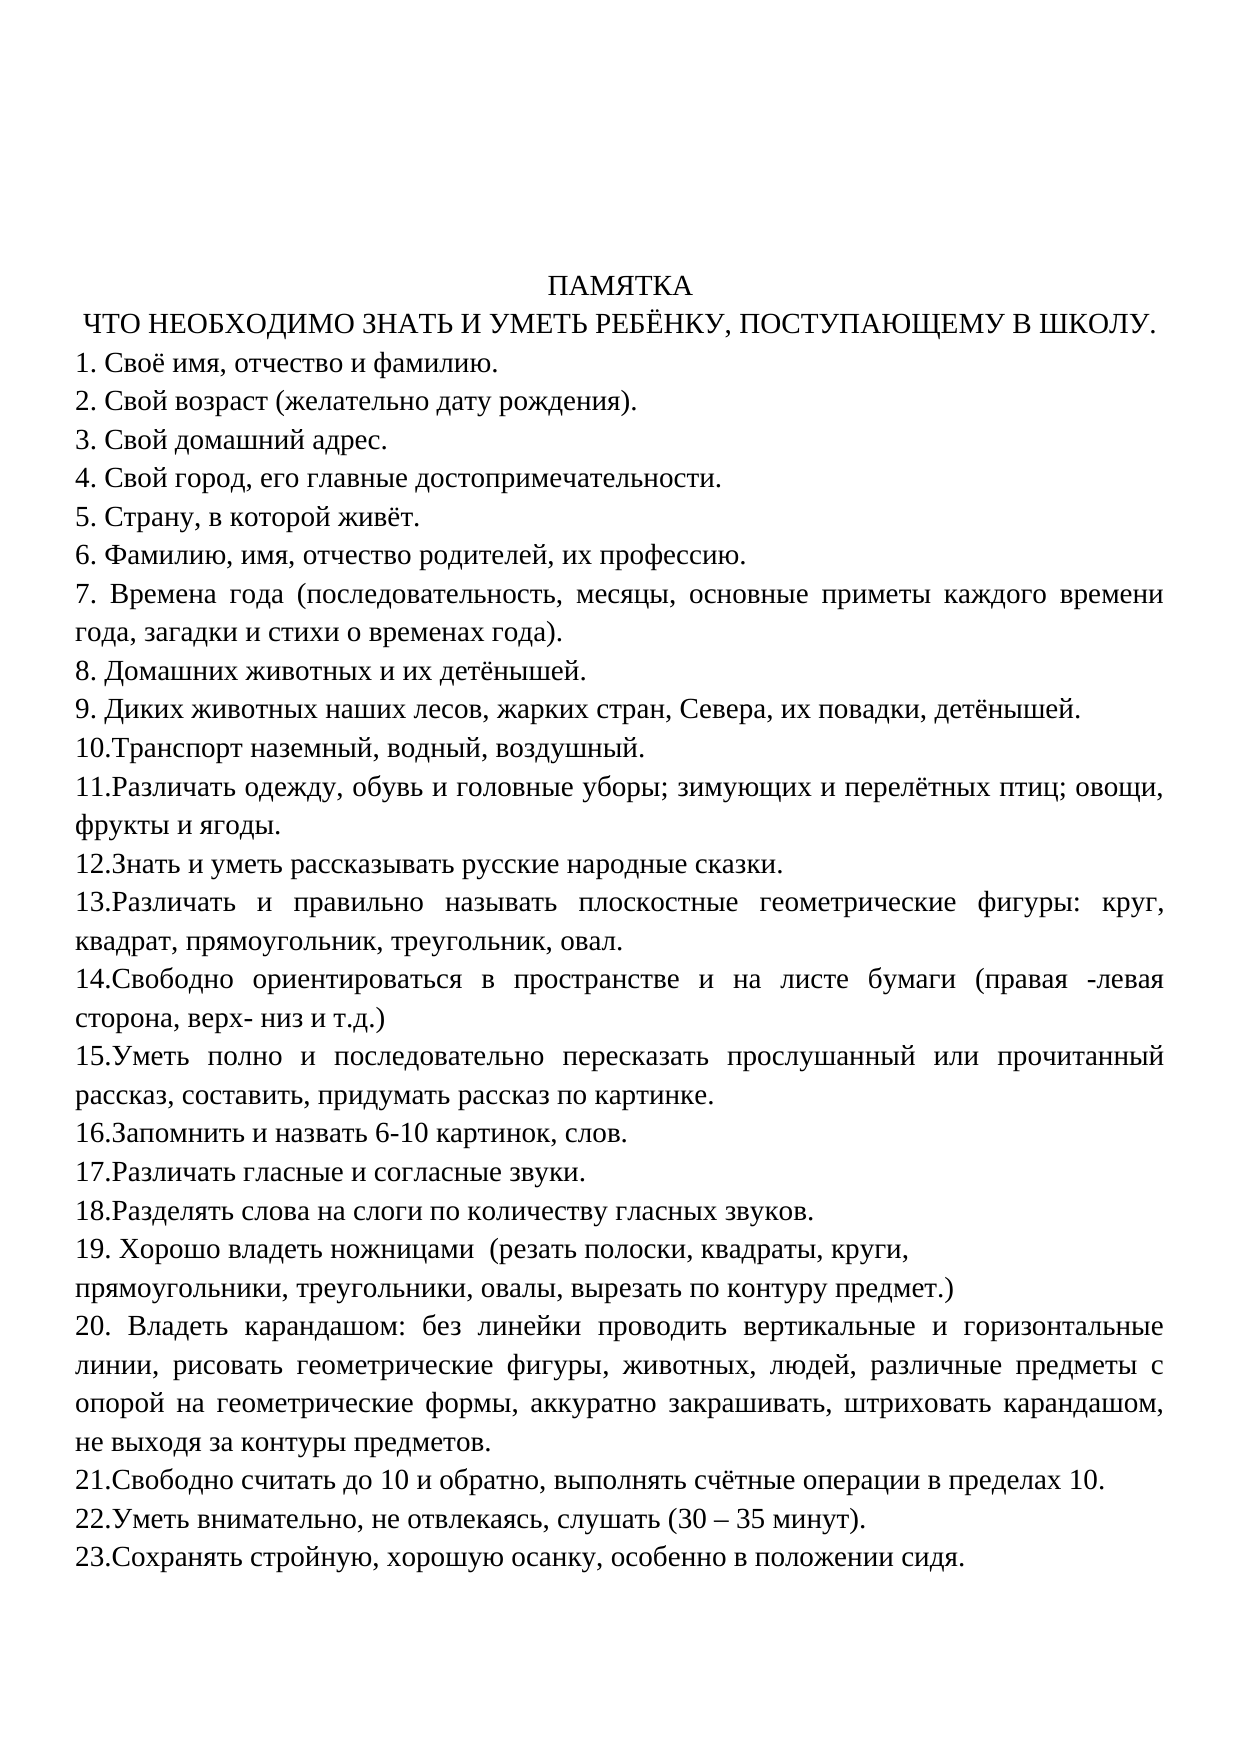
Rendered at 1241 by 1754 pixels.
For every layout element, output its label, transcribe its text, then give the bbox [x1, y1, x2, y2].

text 15.Уметь полно и последовательно пересказать прослушанный или прочитанный рассказ, составить, придумать рассказ по картинке. [75, 1038, 1165, 1111]
text 12.Знать и уметь рассказывать русские народные сказки. [75, 846, 1165, 879]
text ЧТО НЕОБХОДИМО ЗНАТЬ И УМЕТЬ РЕБЁНКУ, ПОСТУПАЮЩЕМУ В ШКОЛУ. [75, 306, 1165, 340]
text 14.Свободно ориентироваться в пространстве и на листе бумаги (правая -левая сторона, верх- низ и т.д.) [75, 961, 1165, 1033]
text 20. Владеть карандашом: без линейки проводить вертикальные и горизонтальные линии, рисовать геометрические фигуры, животных, людей, различные предметы с опорой на геометрические формы, аккуратно закрашивать, штриховать карандашом, не выходя за контуры предметов. [75, 1308, 1165, 1457]
text 3. Свой домашний адрес. [75, 422, 1165, 455]
text 10.Транспорт наземный, водный, воздушный. [75, 730, 1165, 764]
text 9. Диких животных наших лесов, жарких стран, Севера, их повадки, детёнышей. [75, 692, 1165, 725]
text 7. Времена года (последовательность, месяцы, основные приметы каждого времени года, загадки и стихи о временах года). [75, 576, 1165, 648]
text ПАМЯТКА [75, 268, 1165, 301]
text 8. Домашних животных и их детёнышей. [75, 653, 1165, 687]
text 16.Запомнить и назвать 6-10 картинок, слов. [75, 1116, 1165, 1149]
text 6. Фамилию, имя, отчество родителей, их профессию. [75, 537, 1165, 571]
text 2. Свой возраст (желательно дату рождения). [75, 383, 1165, 417]
text 17.Различать гласные и согласные звуки. [75, 1154, 1165, 1188]
text 13.Различать и правильно называть плоскостные геометрические фигуры: круг, квадрат, прямоугольник, треугольник, овал. [75, 884, 1165, 956]
text 19. Хорошо владеть ножницами (резать полоски, квадраты, круги, [75, 1231, 1165, 1265]
text 5. Страну, в которой живёт. [75, 499, 1165, 532]
text 4. Свой город, его главные достопримечательности. [75, 460, 1165, 494]
text 23.Сохранять стройную, хорошую осанку, особенно в положении сидя. [75, 1539, 1165, 1573]
text прямоугольники, треугольники, овалы, вырезать по контуру предмет.) [75, 1270, 1165, 1303]
text 22.Уметь внимательно, не отвлекаясь, слушать (30 – 35 минут). [75, 1501, 1165, 1534]
text 1. Своё имя, отчество и фамилию. [75, 345, 1165, 378]
text 18.Разделять слова на слоги по количеству гласных звуков. [75, 1193, 1165, 1226]
text 21.Свободно считать до 10 и обратно, выполнять счётные операции в пределах 10. [75, 1462, 1165, 1496]
text 11.Различать одежду, обувь и головные уборы; зимующих и перелётных птиц; овощи, фрукты и ягоды. [75, 769, 1165, 841]
